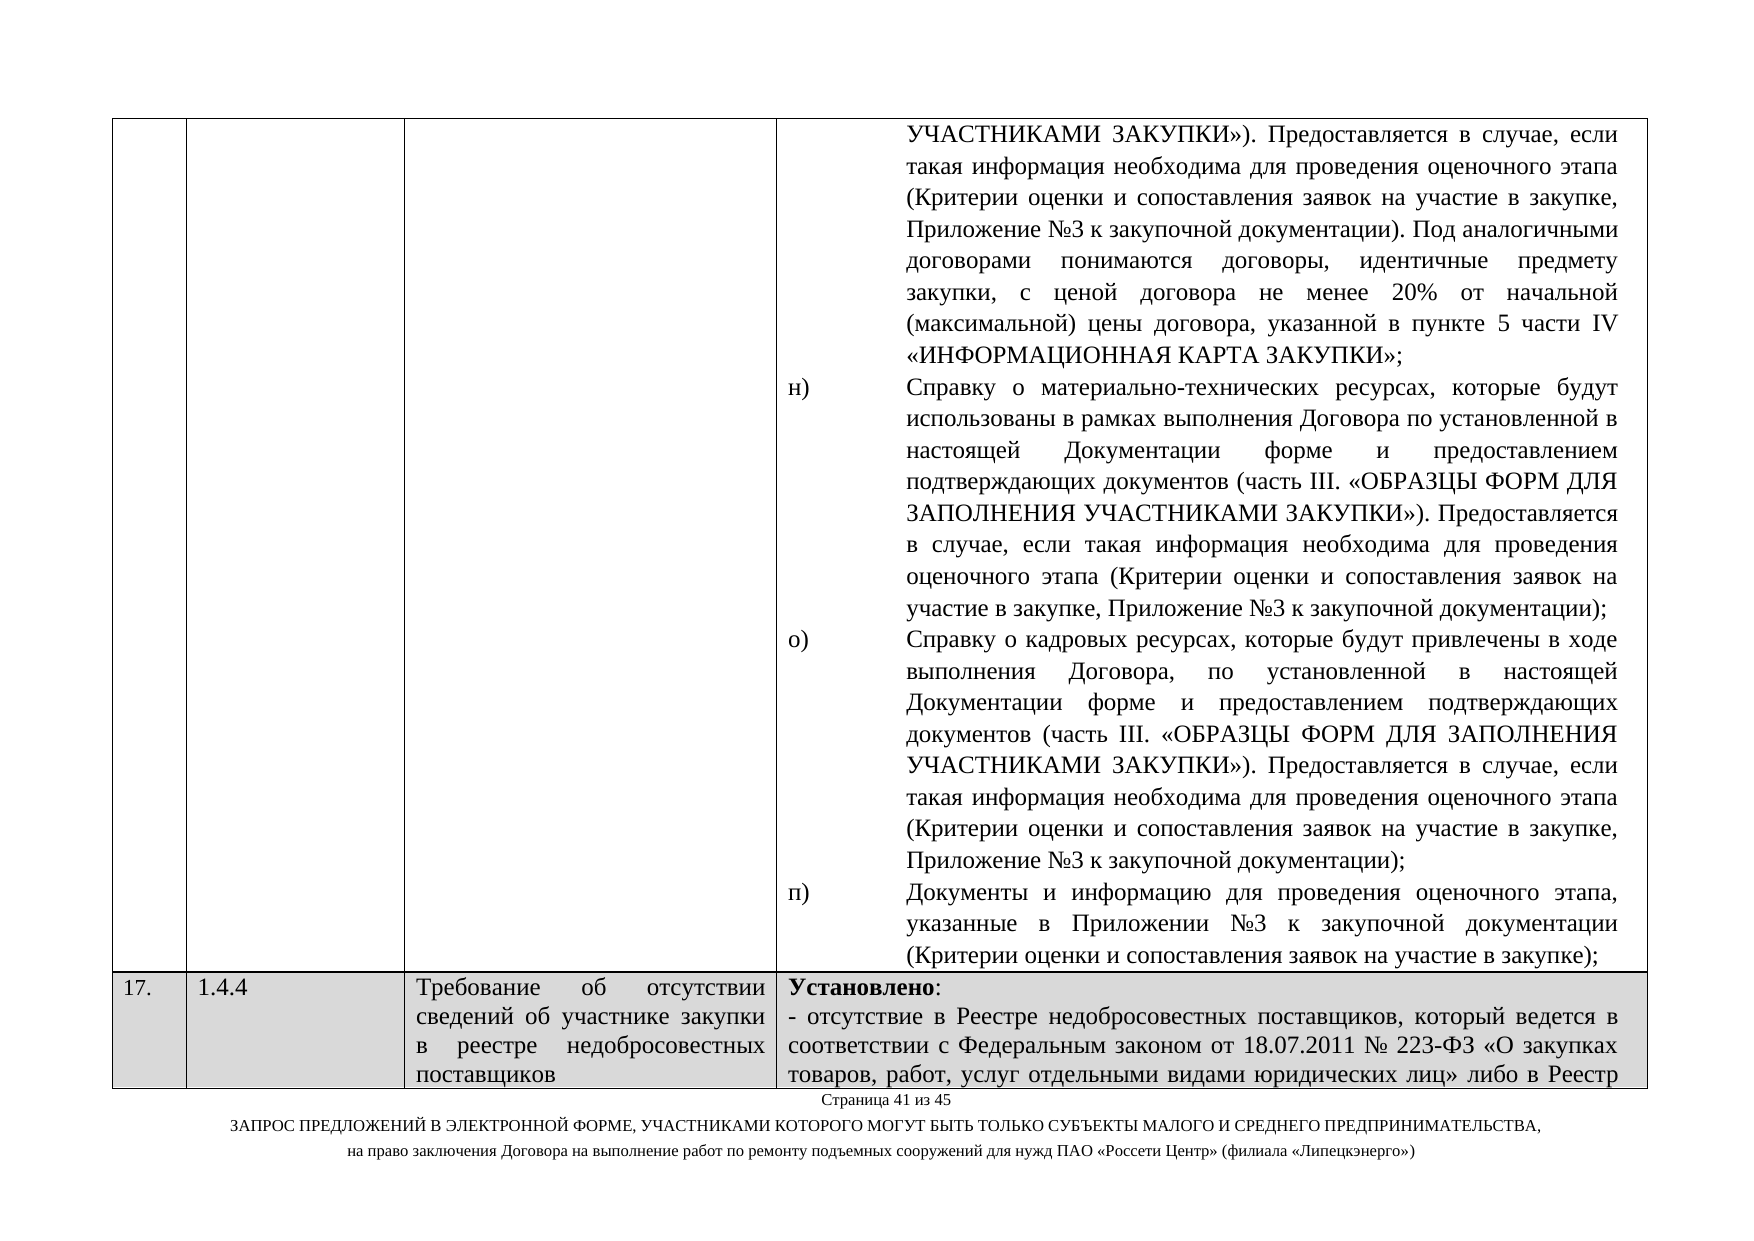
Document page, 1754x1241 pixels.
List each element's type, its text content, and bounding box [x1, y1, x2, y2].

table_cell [777, 119, 1647, 971]
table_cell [405, 973, 776, 1087]
table_cell [113, 119, 186, 971]
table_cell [405, 119, 776, 971]
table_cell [187, 119, 404, 971]
table_cell 1.4.4 [187, 973, 404, 1087]
table_cell [113, 973, 186, 1087]
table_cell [777, 973, 1647, 1087]
